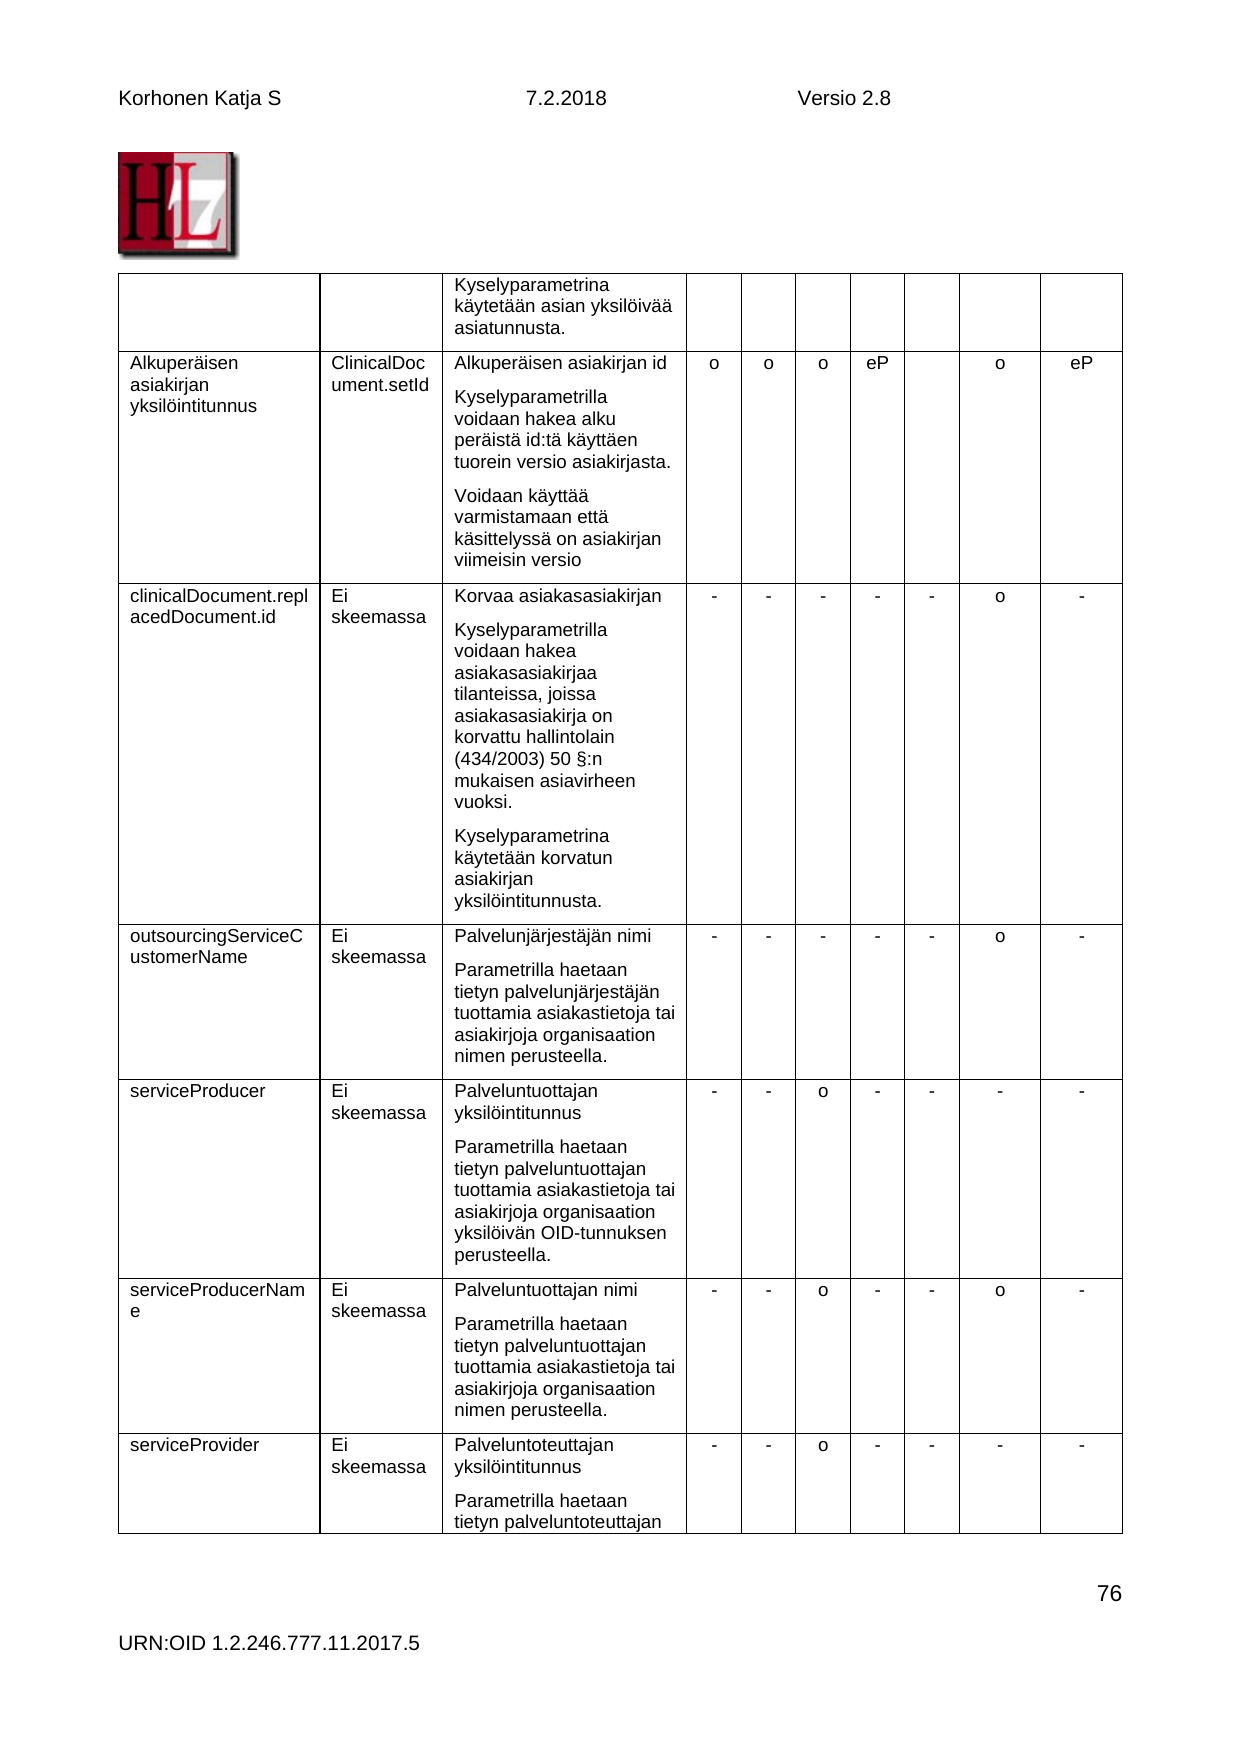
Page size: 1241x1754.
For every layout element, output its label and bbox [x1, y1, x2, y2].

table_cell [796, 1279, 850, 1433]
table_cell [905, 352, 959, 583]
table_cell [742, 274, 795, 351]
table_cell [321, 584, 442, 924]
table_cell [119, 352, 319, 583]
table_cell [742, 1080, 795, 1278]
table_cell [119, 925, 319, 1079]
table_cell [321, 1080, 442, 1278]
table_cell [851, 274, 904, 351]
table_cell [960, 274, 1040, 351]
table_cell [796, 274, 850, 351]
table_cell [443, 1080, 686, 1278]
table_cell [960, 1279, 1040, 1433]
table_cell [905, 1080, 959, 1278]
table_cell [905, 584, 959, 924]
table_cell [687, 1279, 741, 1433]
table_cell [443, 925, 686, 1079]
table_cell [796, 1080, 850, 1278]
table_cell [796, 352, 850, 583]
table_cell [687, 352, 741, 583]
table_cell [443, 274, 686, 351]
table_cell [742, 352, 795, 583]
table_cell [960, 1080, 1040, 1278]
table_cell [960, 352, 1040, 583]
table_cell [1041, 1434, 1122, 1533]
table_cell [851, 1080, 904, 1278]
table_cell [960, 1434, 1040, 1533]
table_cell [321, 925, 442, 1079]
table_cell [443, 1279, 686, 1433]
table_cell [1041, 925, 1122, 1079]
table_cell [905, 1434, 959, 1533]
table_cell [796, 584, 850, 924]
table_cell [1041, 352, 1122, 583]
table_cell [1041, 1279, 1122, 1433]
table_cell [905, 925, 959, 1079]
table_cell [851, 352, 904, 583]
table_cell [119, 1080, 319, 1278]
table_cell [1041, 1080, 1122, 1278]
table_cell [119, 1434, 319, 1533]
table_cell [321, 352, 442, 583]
picture [118, 152, 241, 260]
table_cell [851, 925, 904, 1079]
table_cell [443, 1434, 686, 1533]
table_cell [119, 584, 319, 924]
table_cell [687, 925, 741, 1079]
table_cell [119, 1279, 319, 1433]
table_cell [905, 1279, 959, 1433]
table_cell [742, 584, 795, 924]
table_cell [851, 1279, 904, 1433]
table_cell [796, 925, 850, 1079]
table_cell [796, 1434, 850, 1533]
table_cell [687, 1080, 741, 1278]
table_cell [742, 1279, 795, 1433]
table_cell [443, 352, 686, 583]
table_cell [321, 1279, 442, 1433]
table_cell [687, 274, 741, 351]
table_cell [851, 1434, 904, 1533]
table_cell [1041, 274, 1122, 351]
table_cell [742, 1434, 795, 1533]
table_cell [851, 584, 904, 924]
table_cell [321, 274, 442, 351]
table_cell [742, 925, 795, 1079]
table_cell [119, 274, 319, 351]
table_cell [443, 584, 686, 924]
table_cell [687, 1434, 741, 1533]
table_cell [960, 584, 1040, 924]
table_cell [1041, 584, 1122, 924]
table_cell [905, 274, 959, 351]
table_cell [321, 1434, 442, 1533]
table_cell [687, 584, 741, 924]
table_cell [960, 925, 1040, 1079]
